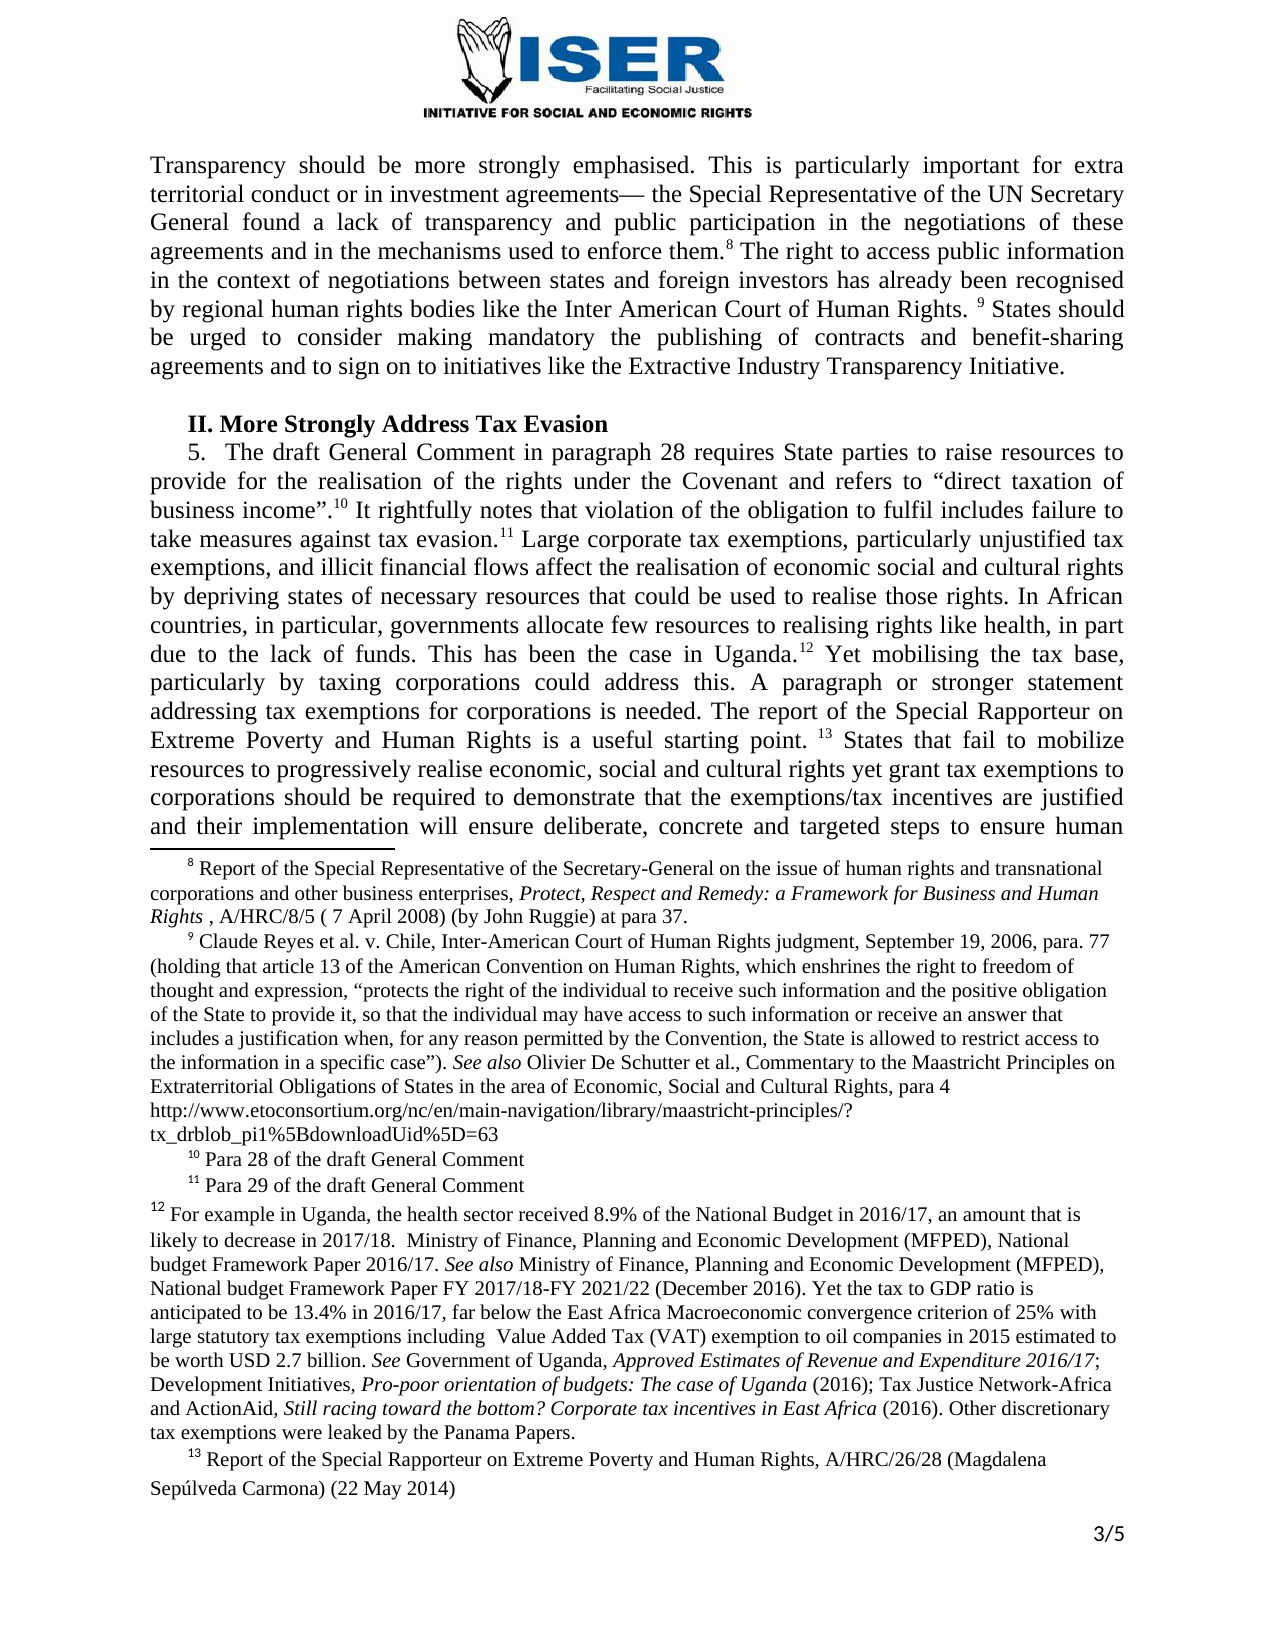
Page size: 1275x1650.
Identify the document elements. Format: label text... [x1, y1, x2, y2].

picture [423, 17, 754, 122]
text II. More Strongly Address Tax Evasion [150, 409, 1125, 437]
list The draft General Comment in paragraph 28 requires State parties to raise resources to provide for the realisation of the rights under the Covenant and refers to “direct taxation of business income”. It rightfully notes that violation of the obligation to fulfil includes failure to take measures against tax evasion. Large corporate tax exemptions, particularly unjustified tax exemptions, and illicit financial flows affect the realisation of economic social and cultural rights by depriving states of necessary resources that could be used to realise those rights. In African countries, in particular, governments allocate few resources to realising rights like health, in part due to the lack of funds. This has been the case in Uganda. Yet mobilising the tax base, particularly by taxing corporations could address this. A paragraph or stronger statement addressing tax exemptions for corporations is needed. The report of the Special Rapporteur on Extreme Poverty and Human Rights is a useful starting point. States that fail to mobilize resources to progressively realise economic, social and cultural rights yet grant tax exemptions to corporations should be required to demonstrate that the exemptions/tax incentives are justified and their implementation will ensure deliberate, concrete and targeted steps to ensure human rights. These exemptions should be monitored and their social benefits and the human rights compliance of those companies should be periodically assessed. These assessments should be informed by broad public participation, especially by individuals that are directly affected. States should refrain from granting fixed tax holidays or tax stability agreements. States should require companies to disclose information on contracts, concessions, licensing agreements in the extractive sector and other related information, for example, expected tax revenues and export royalty rates. States should enact legislation to ensure companies domiciled in their territory follow taxation regimes in the countries in which they operate and enforce disclosure standards such as the Dodd-Frank Wall Street Reform and Consumer Protection Act and similar European legislation. [150, 437, 1125, 840]
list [150, 150, 1125, 380]
